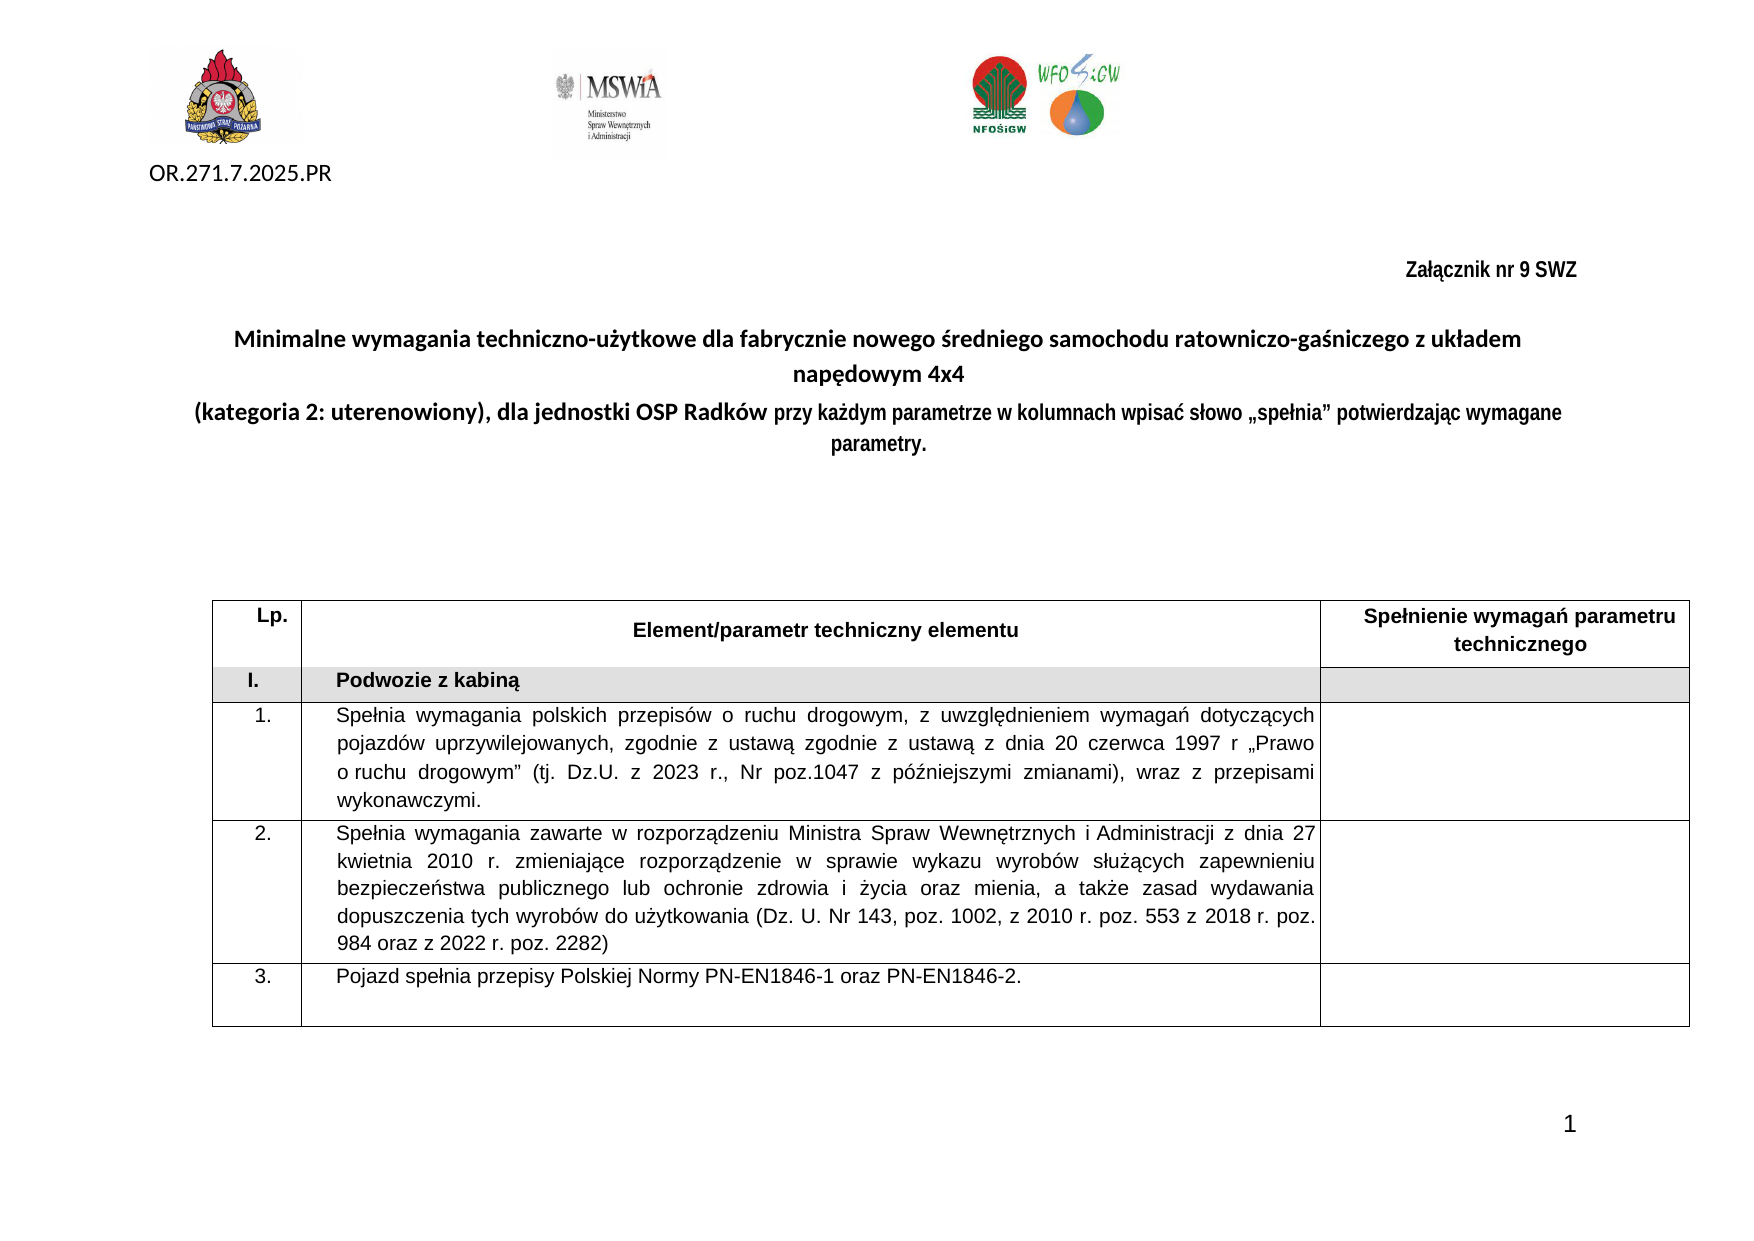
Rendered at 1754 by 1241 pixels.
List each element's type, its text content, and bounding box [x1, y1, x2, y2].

table_cell [1321, 668, 1689, 702]
table_cell [213, 703, 301, 820]
table_cell [1321, 821, 1497, 962]
table_cell Podwozie z kabiną [302, 667, 1320, 702]
picture [964, 43, 1126, 152]
table_cell Spełnia wymagania zawarte w rozporządzeniu Ministra Spraw Wewnętrznych i Administracji z dnia 27 kwietnia 2010 r. zmieniające rozporządzenie w sprawie wykazu wyrobów służących zapewnieniu bezpieczeństwa publicznego lub ochronie zdrowia i życia oraz mienia, a także zasad wydawania dopuszczenia tych wyrobów do użytkowania (Dz. U. Nr 143, poz. 1002, z 2010 r. poz. 553 z 2018 r. poz. 984 oraz z 2022 r. poz. 2282) [302, 821, 1320, 962]
table_cell Spełnia wymagania polskich przepisów o ruchu drogowym, z uwzględnieniem wymagań dotyczących pojazdów uprzywilejowanych, zgodnie z ustawą zgodnie z ustawą z dnia 20 czerwca 1997 r „Prawo o ruchu drogowym” (tj. Dz.U. z 2023 r., Nr poz.1047 z późniejszymi zmianami), wraz z przepisami wykonawczymi. [302, 703, 1320, 820]
table_cell [1321, 964, 1497, 1026]
picture [551, 48, 666, 161]
table_cell [213, 964, 301, 1026]
table_cell [1497, 821, 1689, 962]
table_cell [213, 821, 301, 962]
table_cell [1497, 964, 1689, 1026]
table_cell [1321, 703, 1497, 820]
table_cell Pojazd spełnia przepisy Polskiej Normy PN-EN1846-1 oraz PN-EN1846-2. [302, 964, 1320, 1026]
table_cell I. [213, 667, 301, 702]
table_header Spełnienie wymagań parametru technicznego [1321, 601, 1689, 667]
table_header Lp. [213, 601, 301, 667]
picture [148, 44, 302, 144]
table_cell [1497, 703, 1689, 820]
text (kategoria 2: uterenowiony), dla jednostki OSP Radków przy każdym parametrze w kolumnach wpisać słowo „spełnia” potwierdzając wymagane parametry. [179, 396, 1577, 456]
table_header Element/parametr techniczny elementu [302, 601, 1320, 667]
text Minimalne wymagania techniczno-użytkowe dla fabrycznie nowego średniego samochodu ratowniczo-gaśniczego z układem napędowym 4x4 [179, 323, 1577, 388]
text Załącznik nr 9 SWZ [179, 256, 1577, 283]
